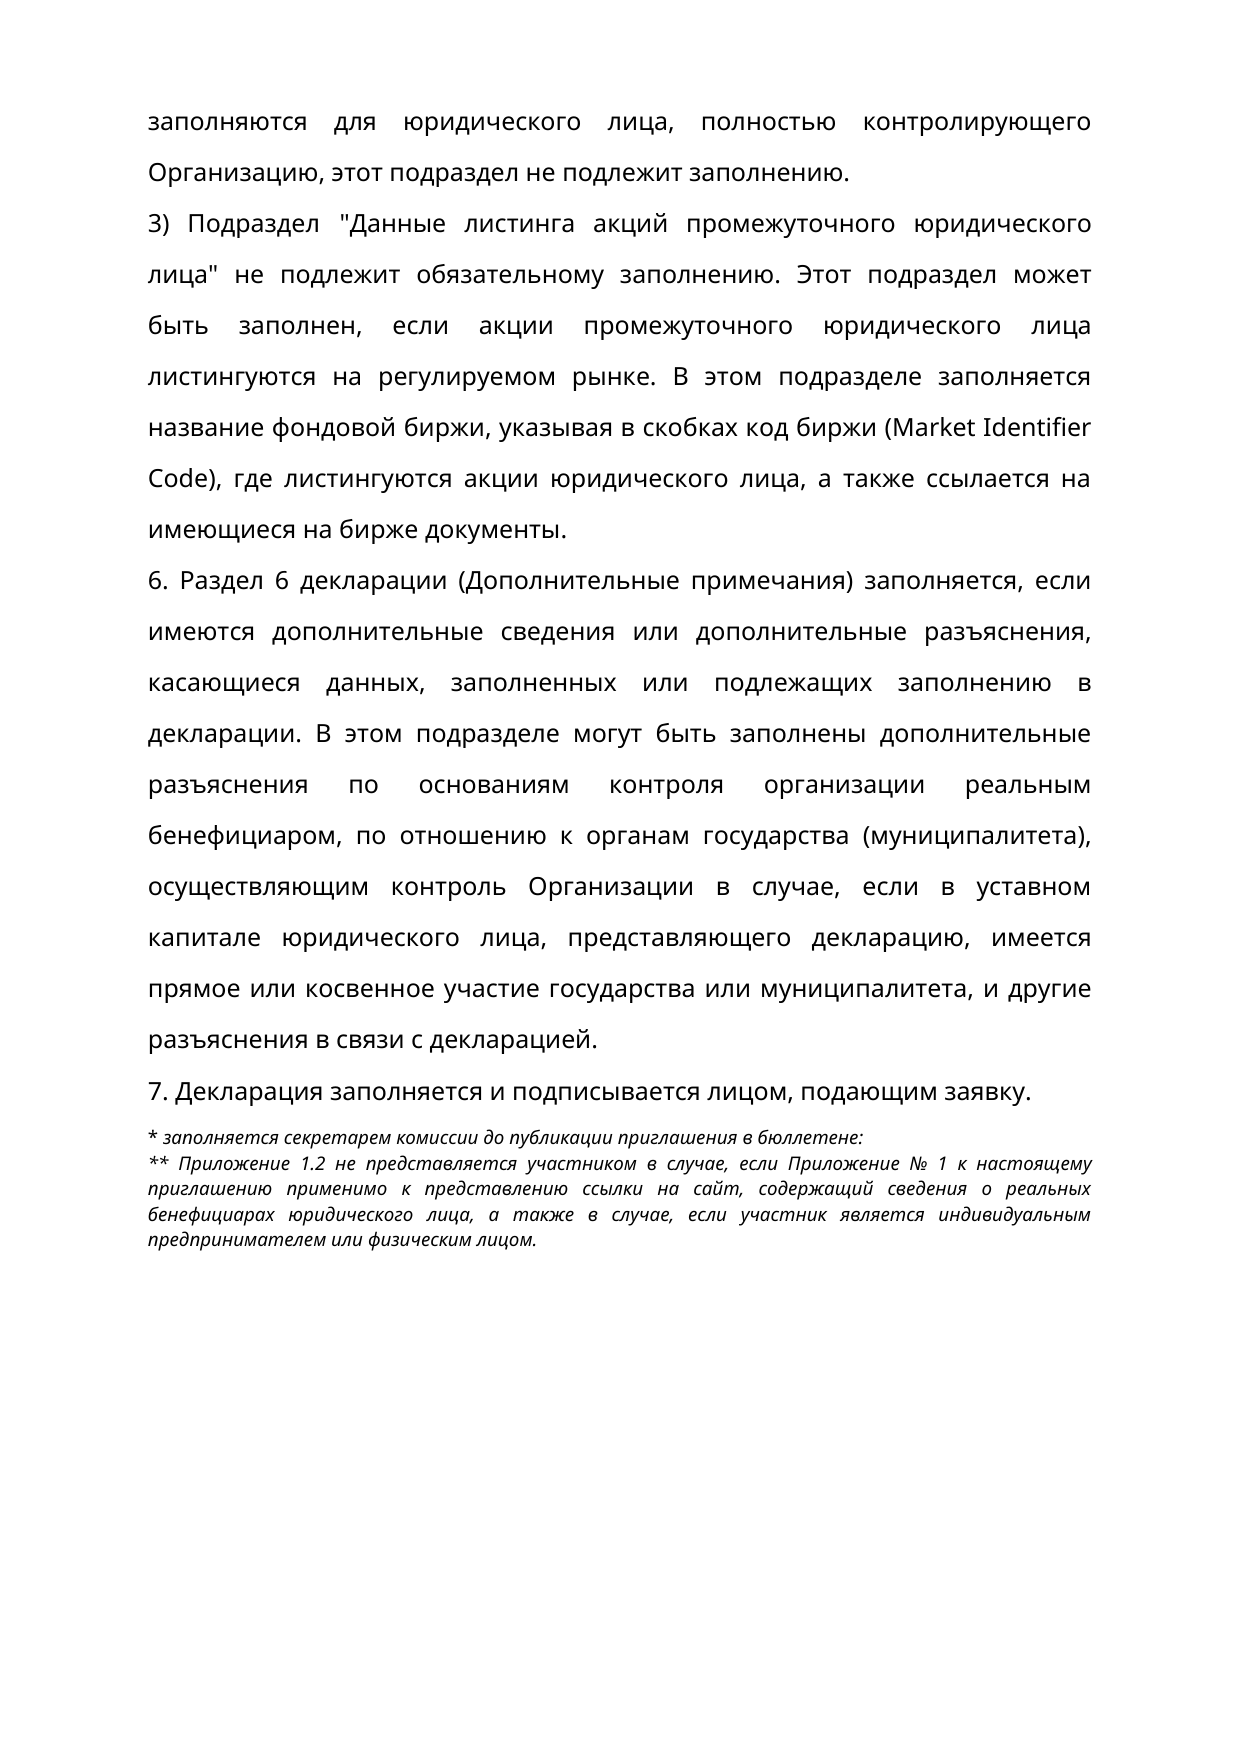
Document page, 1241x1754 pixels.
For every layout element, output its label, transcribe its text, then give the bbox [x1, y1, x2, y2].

text ** Приложение 1.2 не представляется участником в случае, если Приложение № 1 к настоящему приглашению применимо к представлению ссылки на сайт, содержащий сведения о реальных бенефициарах юридического лица, а также в случае, если участник является индивидуальным предпринимателем или физическим лицом. [148, 1150, 1092, 1252]
text 6. Раздел 6 декларации (Дополнительные примечания) заполняется, если имеются дополнительные сведения или дополнительные разъяснения, касающиеся данных, заполненных или подлежащих заполнению в декларации. В этом подразделе могут быть заполнены дополнительные разъяснения по основаниям контроля организации реальным бенефициаром, по отношению к органам государства (муниципалитета), осуществляющим контроль Организации в случае, если в уставном капитале юридического лица, представляющего декларацию, имеется прямое или косвенное участие государства или муниципалитета, и другие разъяснения в связи с декларацией. [148, 563, 1092, 1056]
text 3) Подраздел "Данные листинга акций промежуточного юридического лица" не подлежит обязательному заполнению. Этот подраздел может быть заполнен, если акции промежуточного юридического лица листингуются на регулируемом рынке. В этом подразделе заполняется название фондовой биржи, указывая в скобках код биржи (Market Identifier Code), где листингуются акции юридического лица, а также ссылается на имеющиеся на бирже документы. [148, 206, 1092, 546]
text * заполняется секретарем комиссии до публикации приглашения в бюллетене: [148, 1124, 1092, 1150]
text 7. Декларация заполняется и подписывается лицом, подающим заявку. [148, 1073, 1092, 1107]
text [148, 103, 1092, 188]
